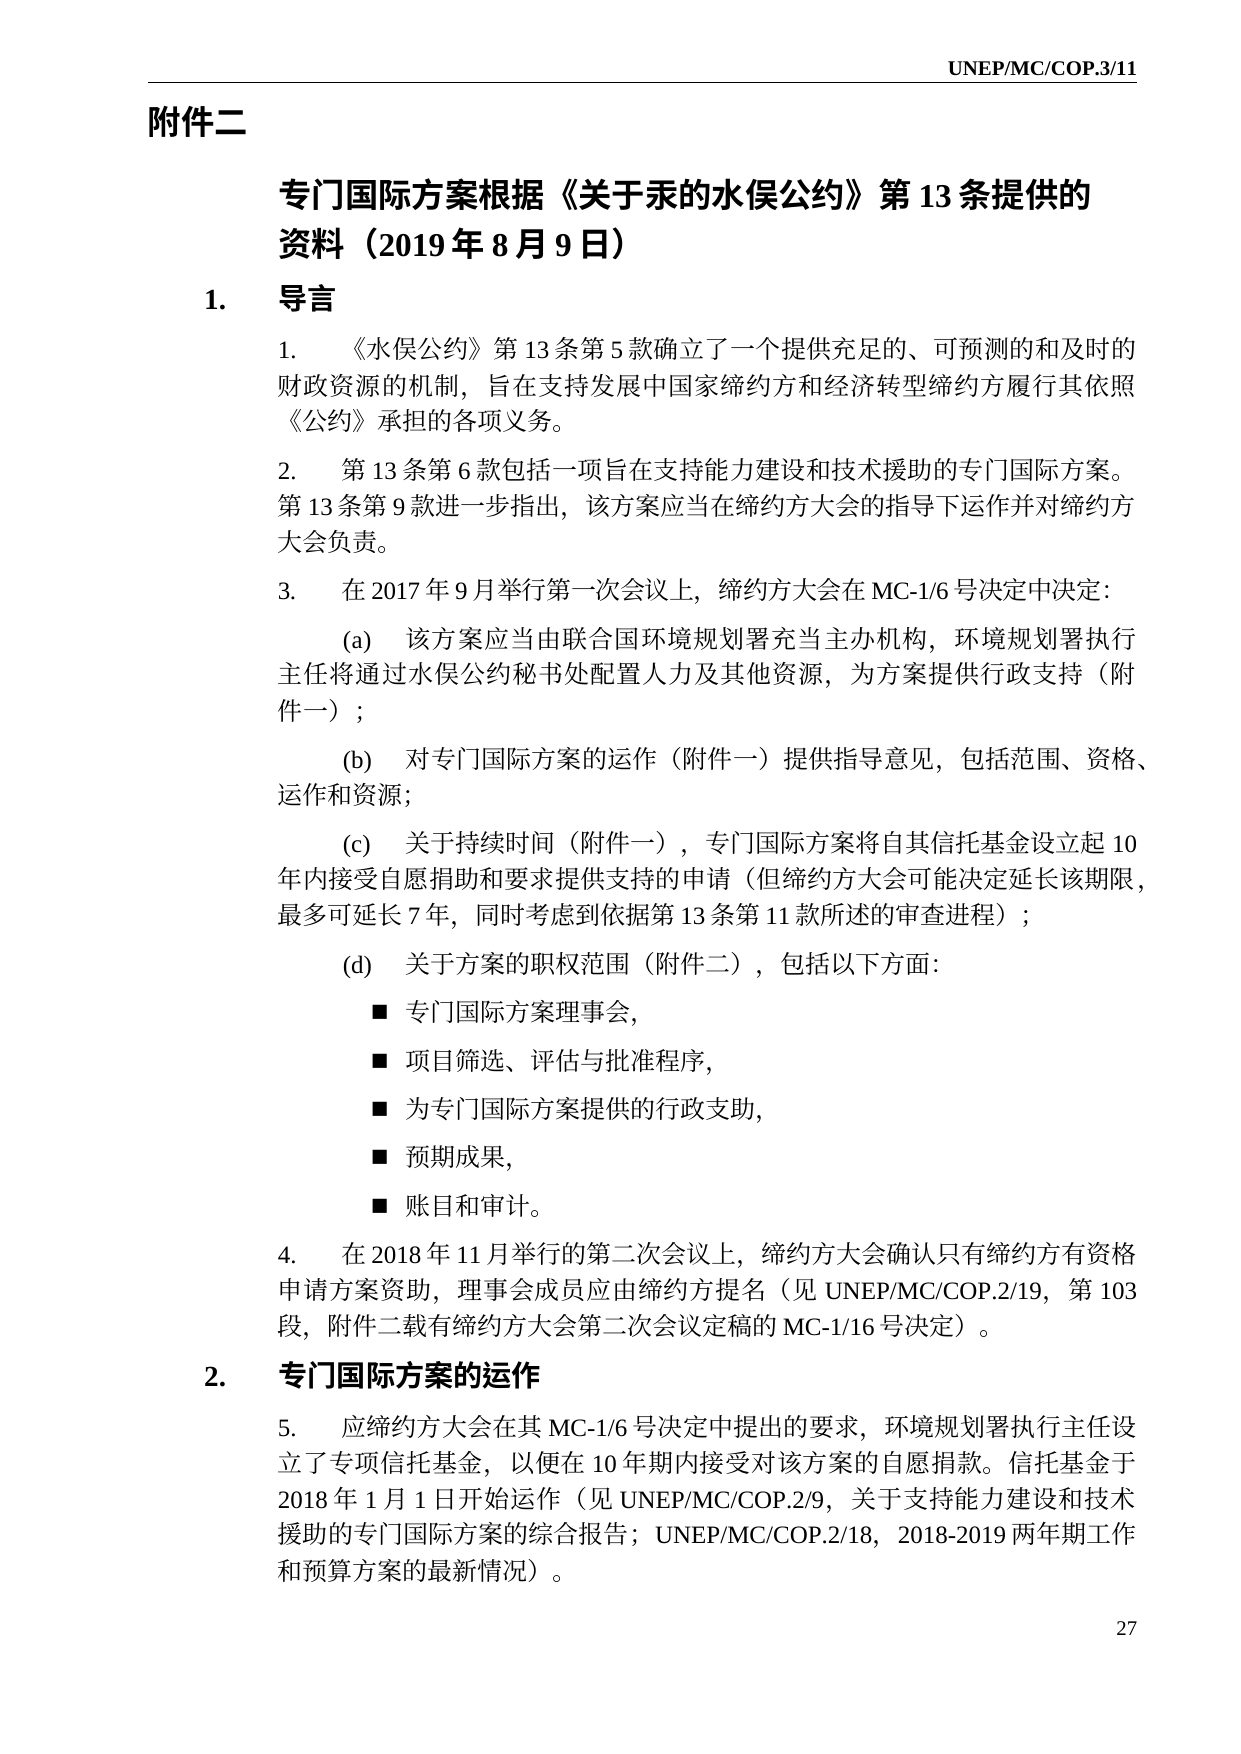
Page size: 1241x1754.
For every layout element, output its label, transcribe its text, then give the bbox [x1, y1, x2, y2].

text 在2018年11月举行的第二次会议上，缔约方大会确认只有缔约方有资格申请方案资助，理事会成员应由缔约方提名（见UNEP/MC/COP.2/19，第103段，附件二载有缔约方大会第二次会议定稿的MC-1/16号决定）。 [278, 1235, 1137, 1343]
subtitle 专门国际方案根据《关于汞的水俣公约》第13条提供的资料（2019年8月9日） [278, 169, 1113, 266]
subtitle 2. 专门国际方案的运作 [204, 1355, 1137, 1395]
subtitle 附件二 [148, 96, 1137, 144]
text 关于持续时间（附件一），专门国际方案将自其信托基金设立起10年内接受自愿捐助和要求提供支持的申请（但缔约方大会可能决定延长该期限，最多可延长7年，同时考虑到依据第13条第11款所述的审查进程）； [278, 824, 1137, 932]
list 账目和审计。 [278, 1186, 1137, 1222]
subtitle 1. 导言 [204, 278, 1137, 318]
list 该方案应当由联合国环境规划署充当主办机构，环境规划署执行主任将通过水俣公约秘书处配置人力及其他资源，为方案提供行政支持（附件一）； [278, 619, 1137, 727]
text 应缔约方大会在其MC-1/6号决定中提出的要求，环境规划署执行主任设立了专项信托基金，以便在10年期内接受对该方案的自愿捐款。信托基金于2018年1月1日开始运作（见UNEP/MC/COP.2/9，关于支持能力建设和技术援助的专门国际方案的综合报告；UNEP/MC/COP.2/18，2018-2019两年期工作和预算方案的最新情况）。 [278, 1407, 1137, 1587]
text 第13条第6款包括一项旨在支持能力建设和技术援助的专门国际方案。第13条第9款进一步指出，该方案应当在缔约方大会的指导下运作并对缔约方大会负责。 [278, 451, 1137, 558]
list 为专门国际方案提供的行政支助， [278, 1089, 1137, 1126]
list 专门国际方案理事会， [278, 993, 1137, 1029]
list 项目筛选、评估与批准程序， [278, 1041, 1137, 1077]
text 在2017年9月举行第一次会议上，缔约方大会在MC-1/6号决定中决定： [278, 571, 1137, 607]
text 关于方案的职权范围（附件二），包括以下方面： [278, 944, 1137, 980]
list 预期成果， [278, 1138, 1137, 1174]
text 对专门国际方案的运作（附件一）提供指导意见，包括范围、资格、运作和资源； [278, 739, 1137, 811]
list 《水俣公约》第13条第5款确立了一个提供充足的、可预测的和及时的财政资源的机制，旨在支持发展中国家缔约方和经济转型缔约方履行其依照《公约》承担的各项义务。 [278, 330, 1137, 438]
